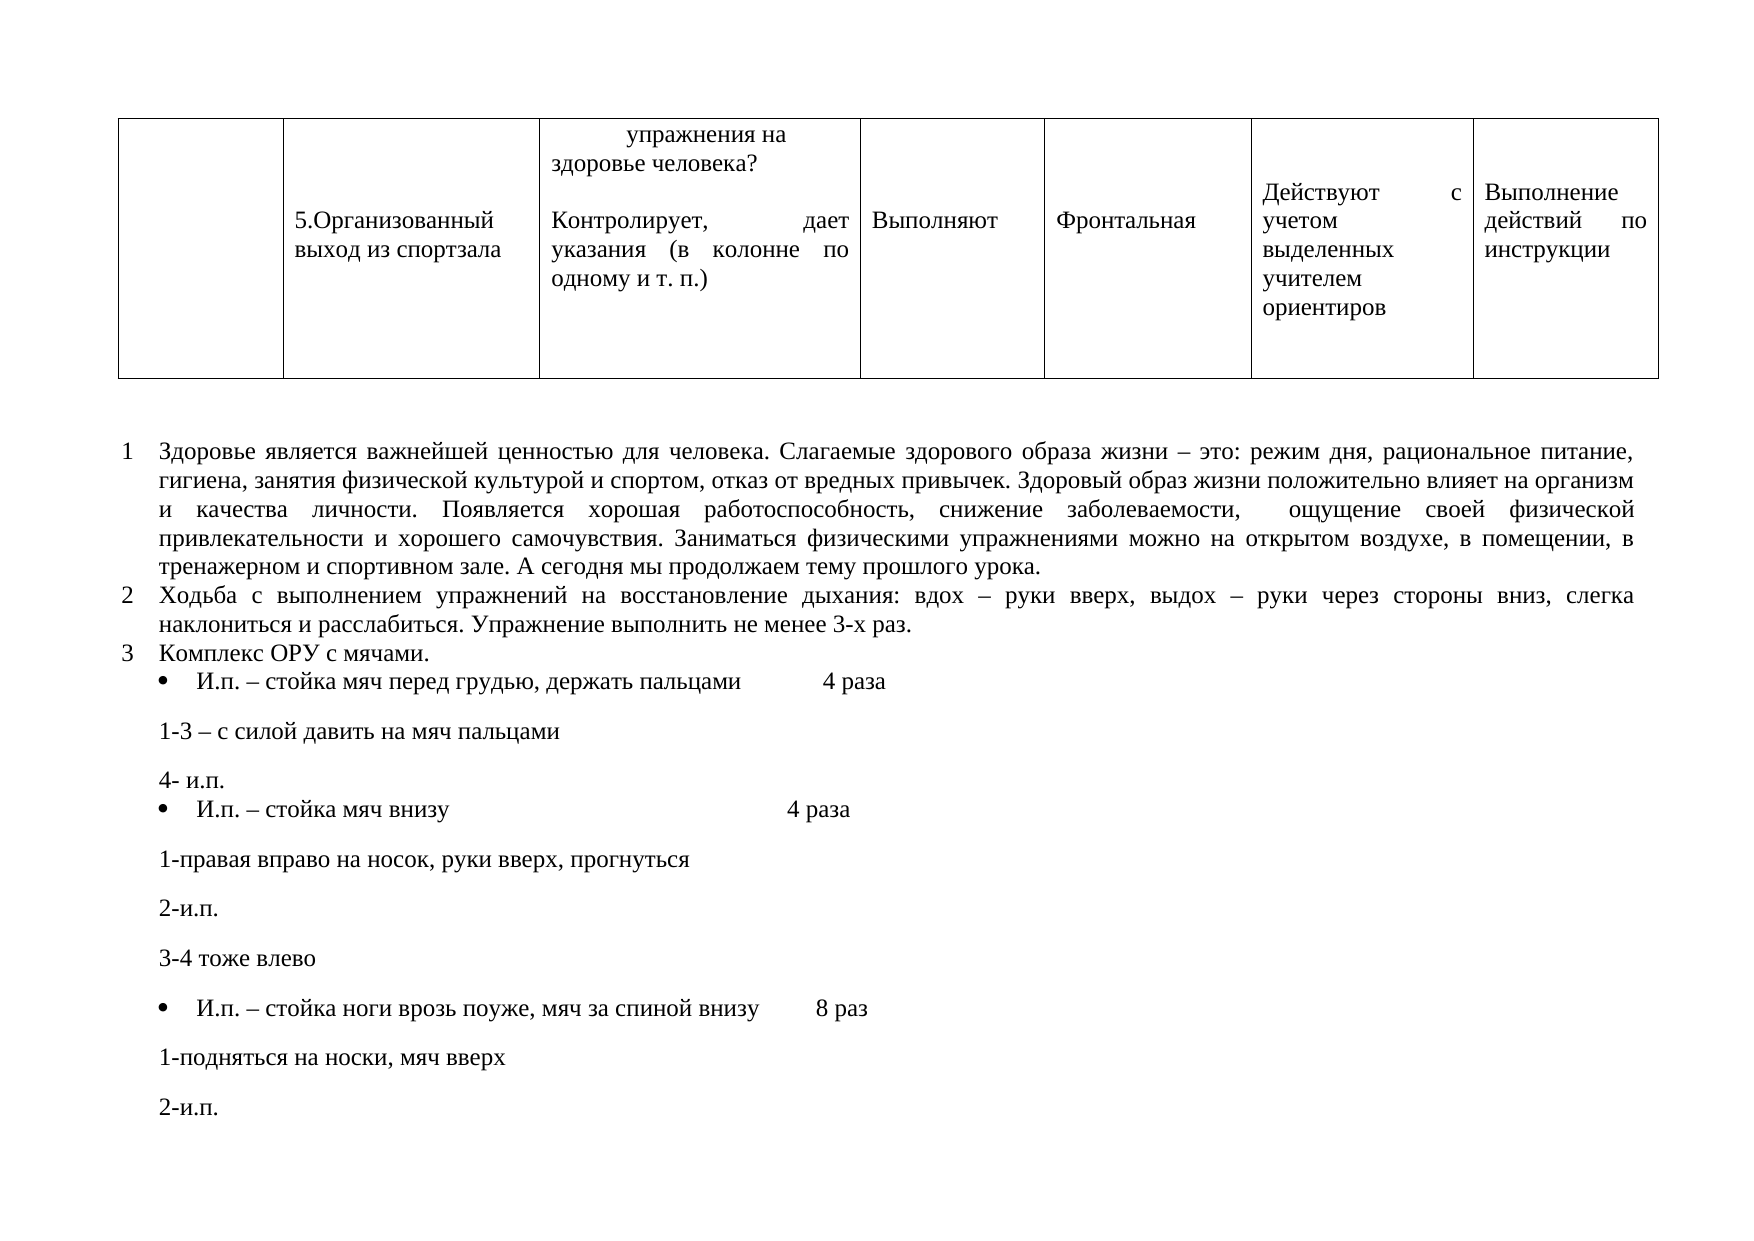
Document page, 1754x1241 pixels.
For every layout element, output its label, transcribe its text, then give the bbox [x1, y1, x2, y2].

list И.п. – стойка ноги врозь поуже, мяч за спиной внизу 8 раз [159, 993, 1636, 1021]
list Здоровье является важнейшей ценностью для человека. Слагаемые здорового образа жизни – это: режим дня, рациональное питание, гигиена, занятия физической культурой и спортом, отказ от вредных привычек. Здоровый образ жизни положительно влияет на организм и качества личности. Появляется хорошая работоспособность, снижение заболеваемости, ощущение своей физической привлекательности и хорошего самочувствия. Заниматься физическими упражнениями можно на открытом воздухе, в помещении, в тренажерном и спортивном зале. А сегодня мы продолжаем тему прошлого урока. [121, 436, 1636, 580]
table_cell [119, 119, 283, 378]
text 2-и.п. [159, 1092, 1636, 1121]
list И.п. – стойка мяч перед грудью, держать пальцами 4 раза [159, 666, 1636, 695]
text 1-3 – с силой давить на мяч пальцами [159, 716, 1636, 745]
list Ходьба с выполнением упражнений на восстановление дыхания: вдох – руки вверх, выдох – руки через стороны вниз, слегка наклониться и расслабиться. Упражнение выполнить не менее 3-х раз. [121, 580, 1636, 638]
text 2-и.п. [159, 893, 1636, 922]
text 3-4 тоже влево [159, 943, 1636, 972]
list 4- и.п. [159, 766, 1636, 794]
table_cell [1474, 119, 1658, 378]
text 1-подняться на носки, мяч вверх [159, 1042, 1636, 1071]
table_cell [284, 119, 539, 378]
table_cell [1045, 119, 1251, 378]
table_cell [540, 119, 860, 378]
text 1-правая вправо на носок, руки вверх, прогнуться [159, 844, 1636, 873]
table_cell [861, 119, 1044, 378]
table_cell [1252, 119, 1473, 378]
list Комплекс ОРУ с мячами. [121, 638, 1636, 666]
list И.п. – стойка мяч внизу 4 раза [159, 794, 1636, 823]
